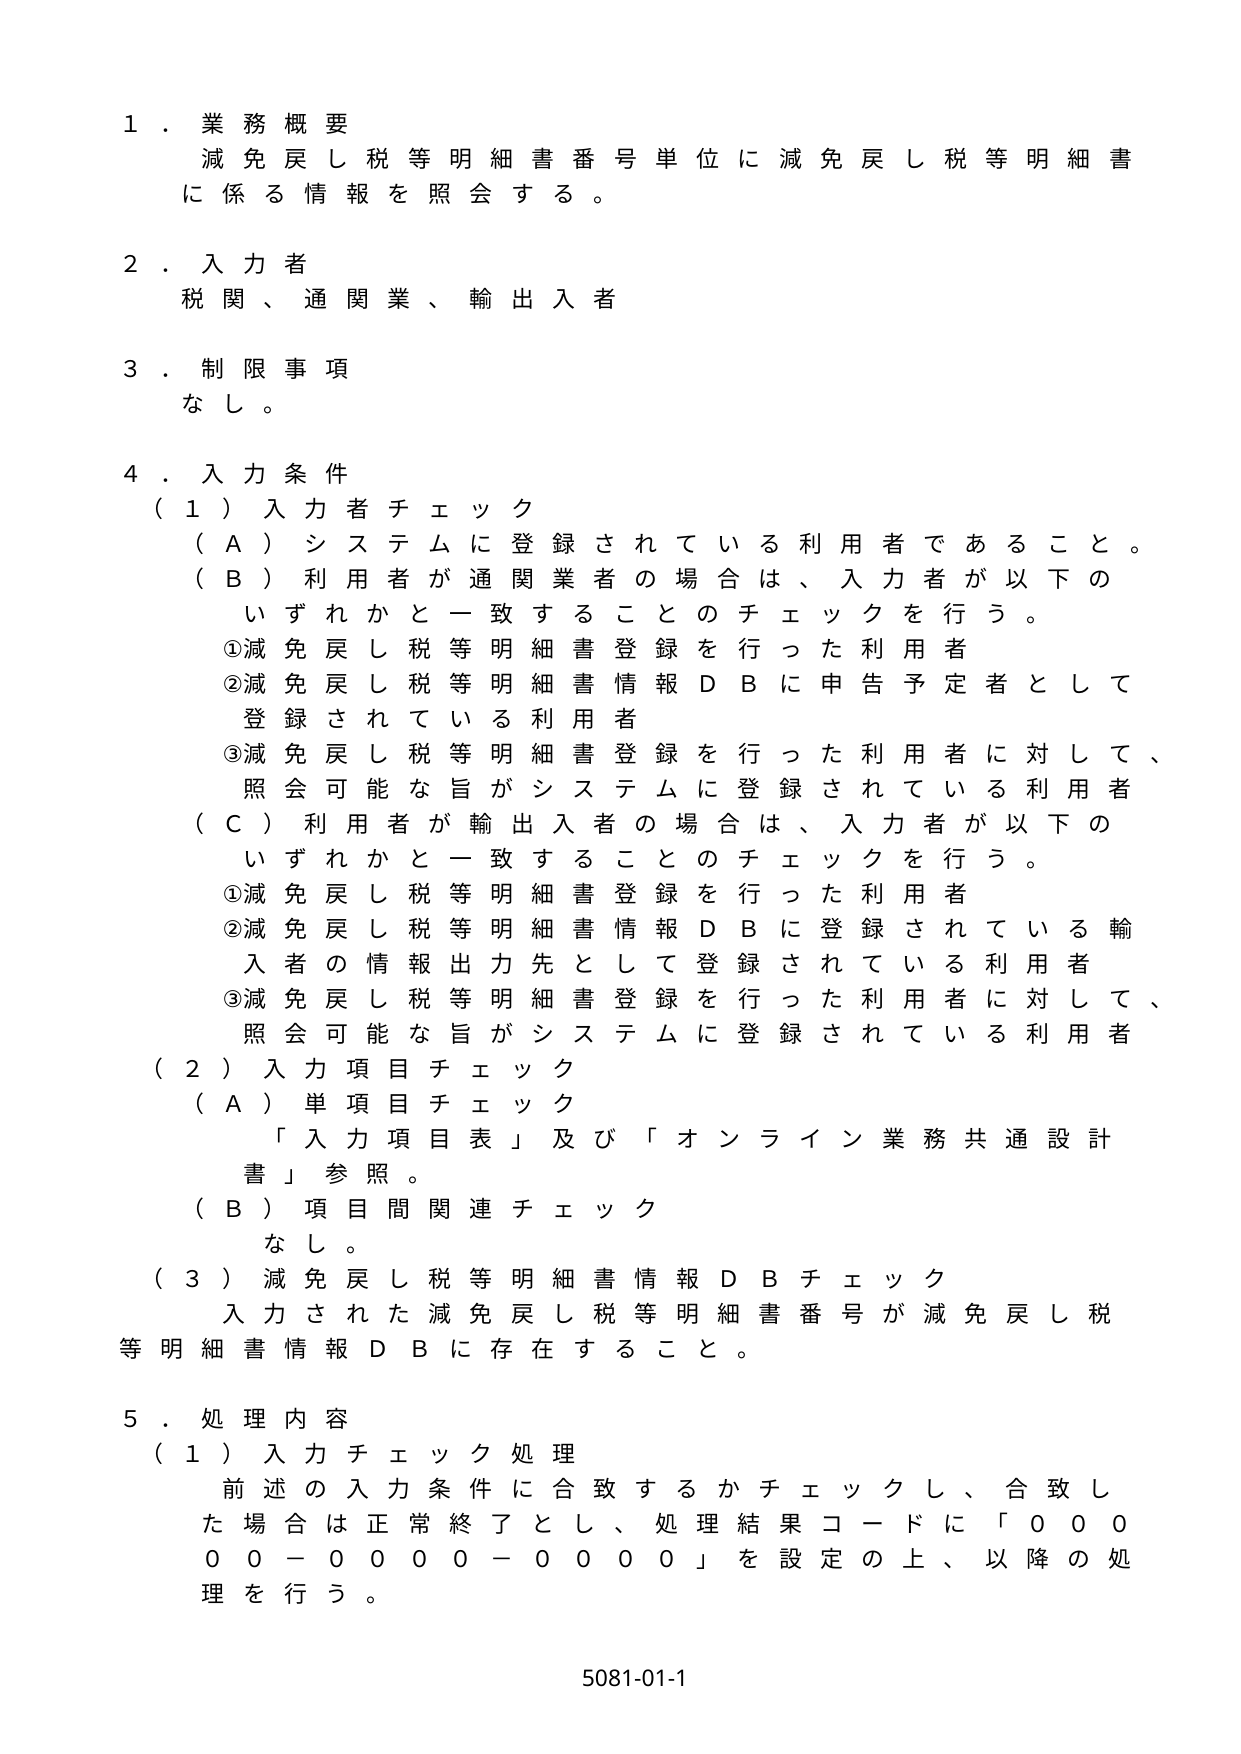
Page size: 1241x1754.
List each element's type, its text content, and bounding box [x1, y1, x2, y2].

text ③減免戻し税等明細書登録を行った利用者に対して、照会可能な旨がシステムに登録されている利用者 [202, 980, 1150, 1050]
text ②減免戻し税等明細書情報ＤＢに登録されている輸入者の情報出力先として登録されている利用者 [202, 910, 1150, 980]
text 入力された減免戻し税等明細書番号が減免戻し税等明細書情報ＤＢに存在すること。 [119, 1295, 1150, 1365]
text ①減免戻し税等明細書登録を行った利用者 [202, 875, 1150, 910]
text 税関、通関業、輸出入者 [119, 280, 1150, 315]
text 「入力項目表」及び「オンライン業務共通設計書」参照。 [222, 1120, 1150, 1190]
text （２）入力項目チェック [140, 1050, 1150, 1085]
text ①減免戻し税等明細書登録を行った利用者 [202, 630, 1150, 665]
text １．業務概要 [119, 105, 1150, 140]
text なし。 [119, 385, 1150, 420]
text （Ｂ）利用者が通関業者の場合は、入力者が以下のいずれかと一致することのチェックを行う。 [161, 560, 1150, 630]
text 減免戻し税等明細書番号単位に減免戻し税等明細書に係る情報を照会する。 [161, 140, 1150, 210]
text ５．処理内容 [119, 1400, 1150, 1435]
text ②減免戻し税等明細書情報ＤＢに申告予定者として登録されている利用者 [202, 665, 1150, 735]
text （Ｂ）項目間関連チェック [161, 1190, 1150, 1225]
text （Ｃ）利用者が輸出入者の場合は、入力者が以下のいずれかと一致することのチェックを行う。 [161, 805, 1150, 875]
text （１）入力チェック処理 [140, 1435, 1150, 1470]
text （３）減免戻し税等明細書情報ＤＢチェック [119, 1260, 1150, 1295]
text ３．制限事項 [119, 350, 1150, 385]
text ③減免戻し税等明細書登録を行った利用者に対して、照会可能な旨がシステムに登録されている利用者 [202, 735, 1150, 805]
text ４．入力条件 [119, 455, 1150, 490]
text ２．入力者 [119, 245, 1150, 280]
text なし。 [222, 1225, 1150, 1260]
text （Ａ）単項目チェック [161, 1085, 1150, 1120]
text 前述の入力条件に合致するかチェックし、合致した場合は正常終了とし、処理結果コードに「０００００－００００－００００」を設定の上、以降の処理を行う。 [181, 1470, 1150, 1610]
text （Ａ）システムに登録されている利用者であること。 [161, 525, 1150, 560]
text （１）入力者チェック [119, 490, 1150, 525]
